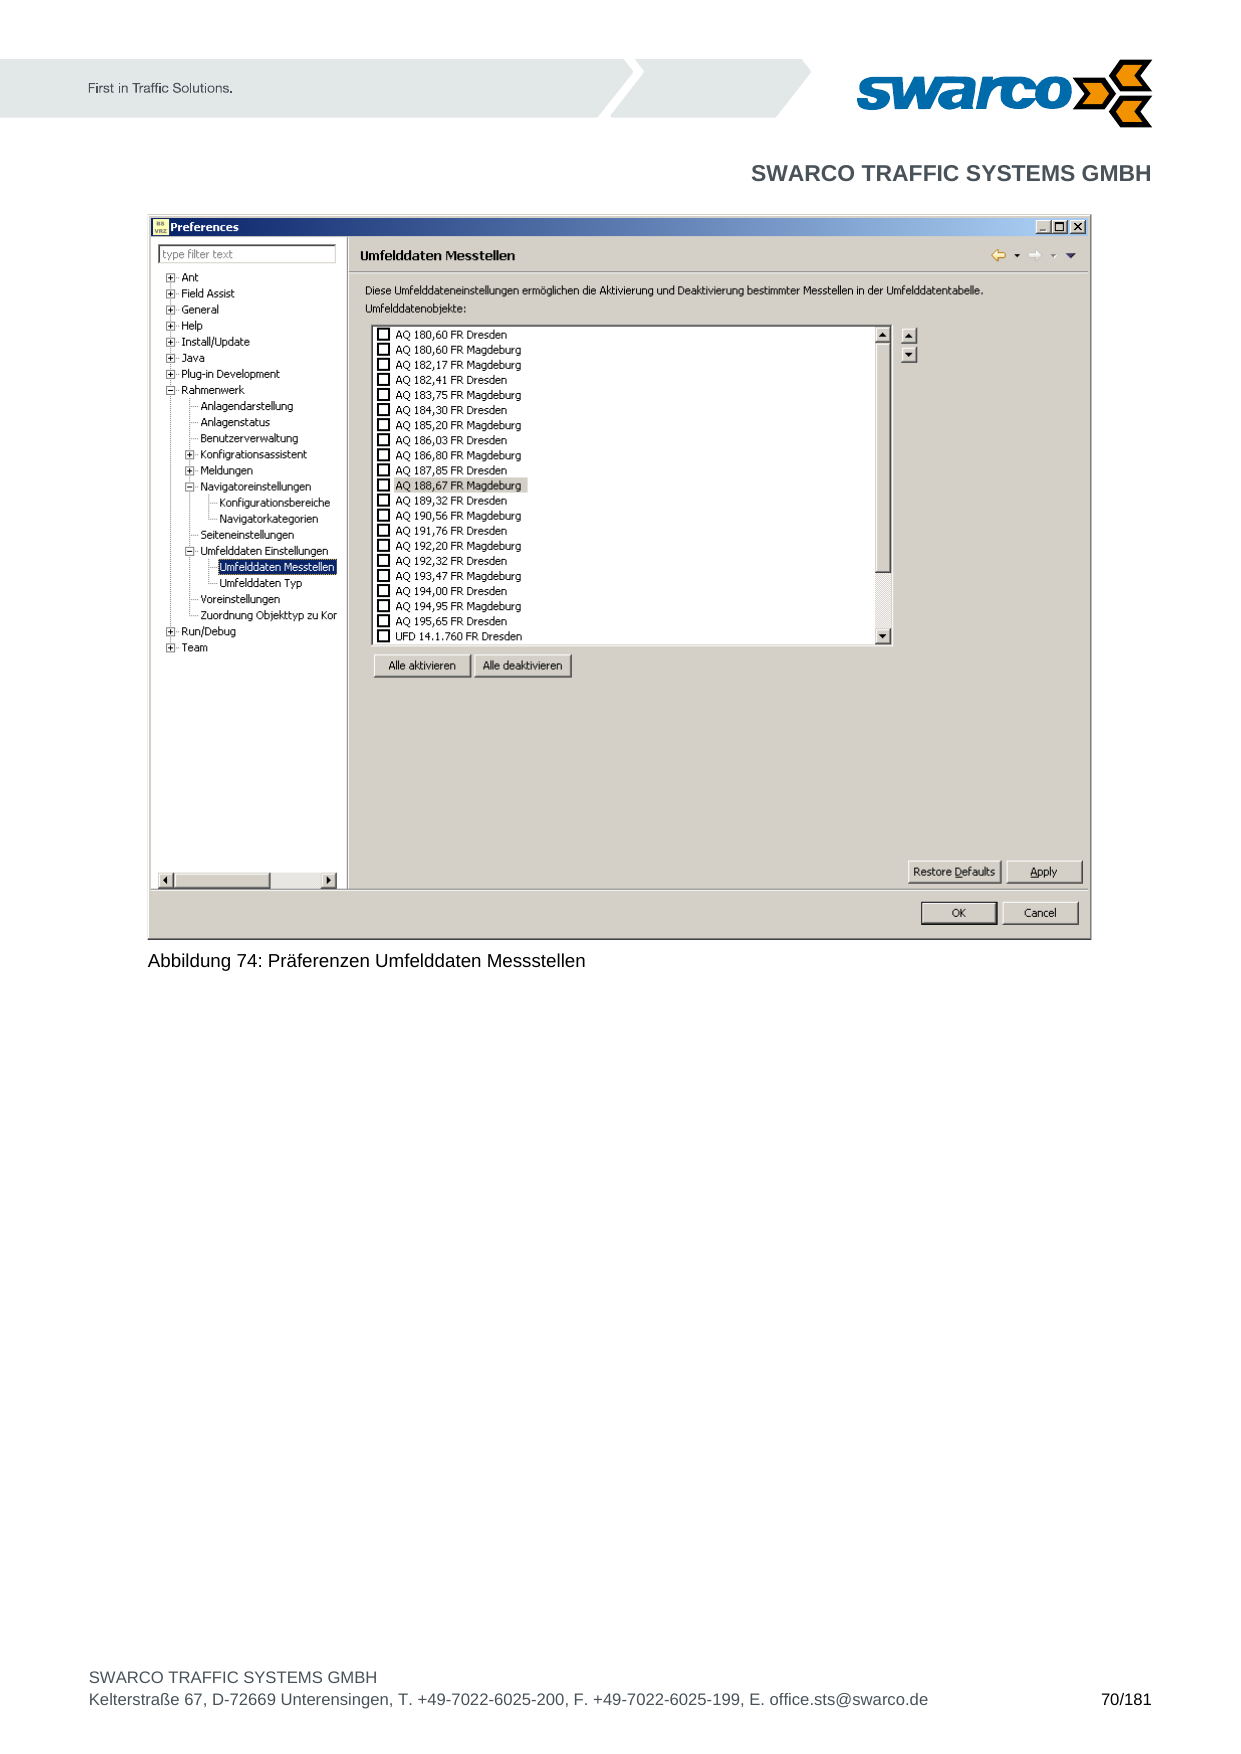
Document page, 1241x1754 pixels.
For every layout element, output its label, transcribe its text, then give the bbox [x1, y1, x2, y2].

text Abbildung 74: Präferenzen Umfelddaten Messstellen [148, 950, 1092, 971]
picture [147, 214, 1092, 940]
